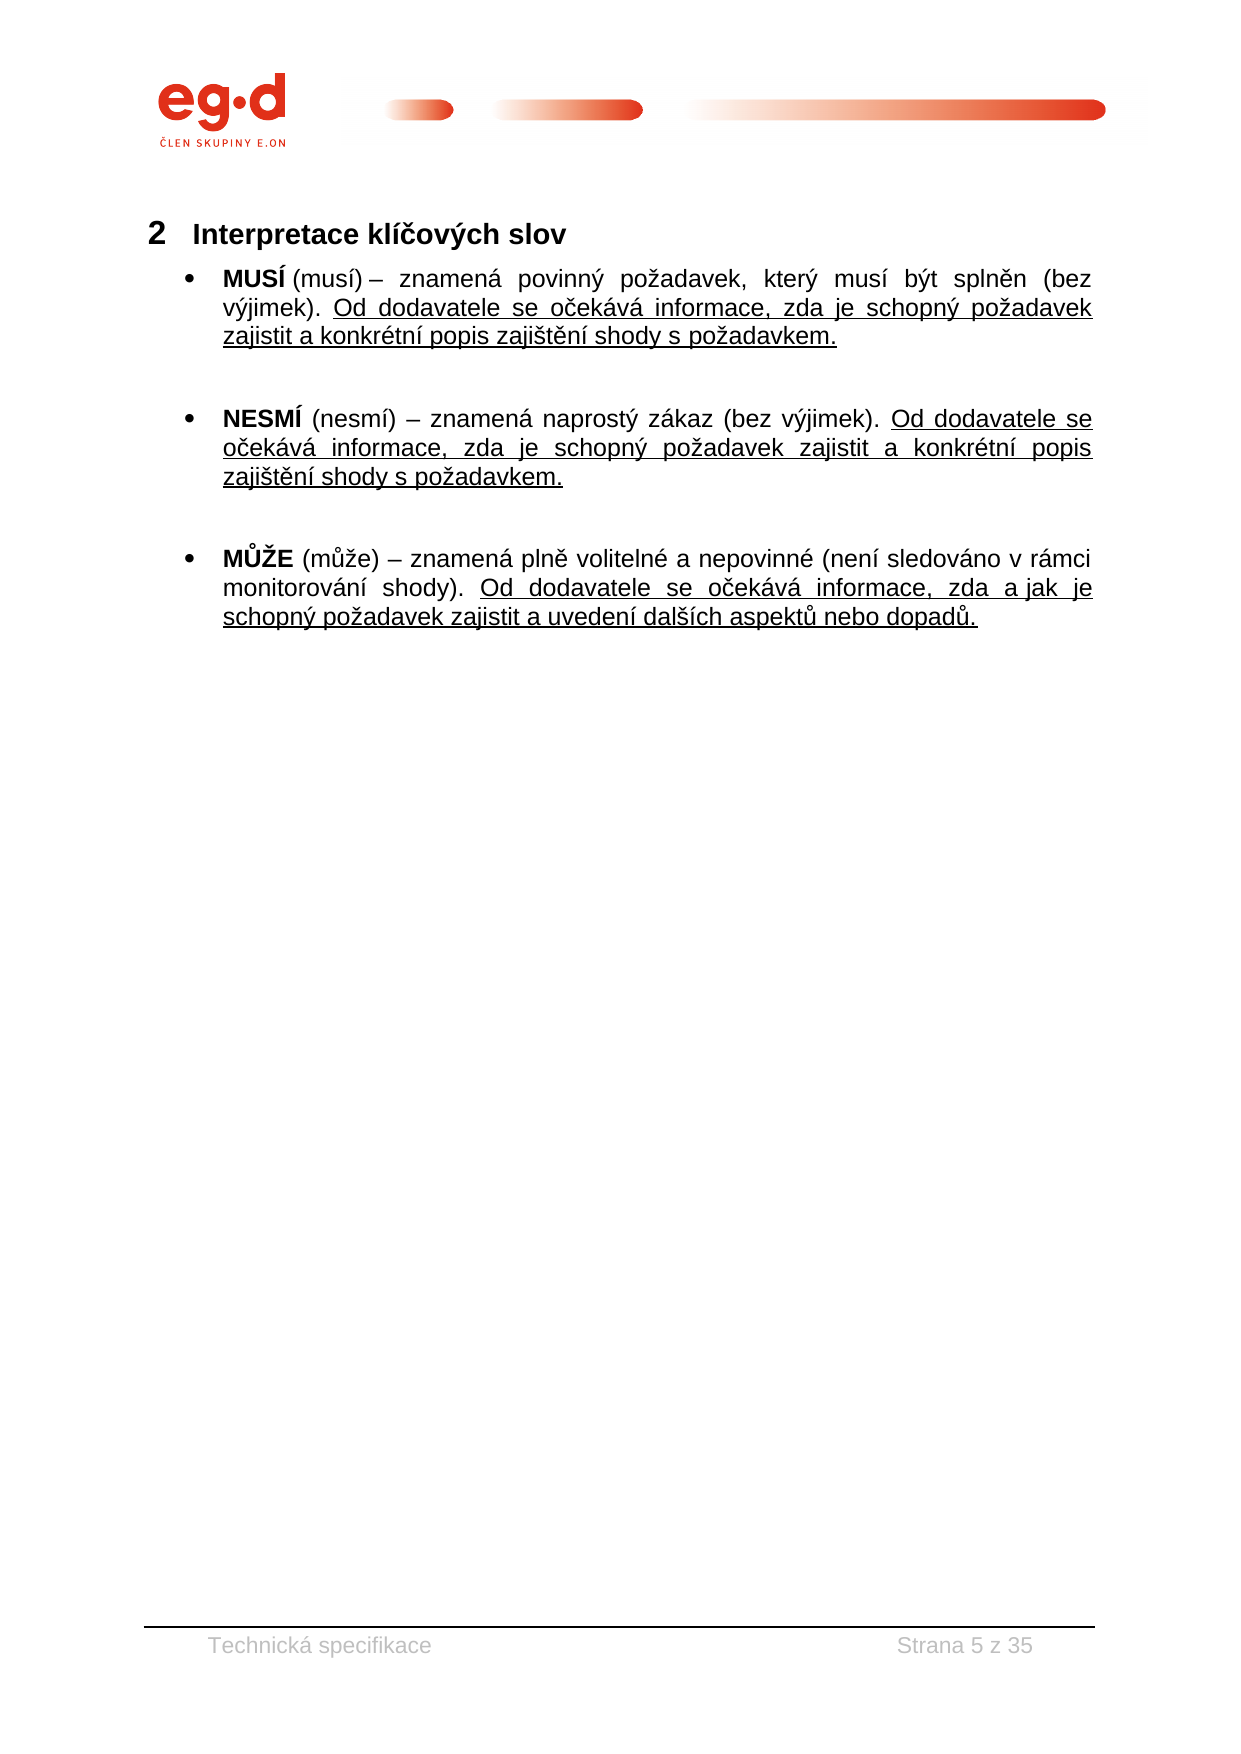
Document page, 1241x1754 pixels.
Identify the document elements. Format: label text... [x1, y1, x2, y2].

subtitle Interpretace klíčových slov [148, 213, 1093, 251]
list NESMÍ (nesmí) – znamená naprostý zákaz (bez výjimek). Od dodavatele se očekává informace, zda je schopný požadavek zajistit a konkrétní popis zajištění shody s požadavkem. [185, 404, 1093, 490]
picture [341, 76, 1148, 145]
list MŮŽE (může) – znamená plně volitelné a nepovinné (není sledováno v rámci monitorování shody). Od dodavatele se očekává informace, zda a jak je schopný požadavek zajistit a uvedení dalších aspektů nebo dopadů. [185, 544, 1093, 630]
picture [158, 73, 285, 147]
list MUSÍ (musí) – znamená povinný požadavek, který musí být splněn (bez výjimek). Od dodavatele se očekává informace, zda je schopný požadavek zajistit a konkrétní popis zajištění shody s požadavkem. [185, 264, 1093, 350]
